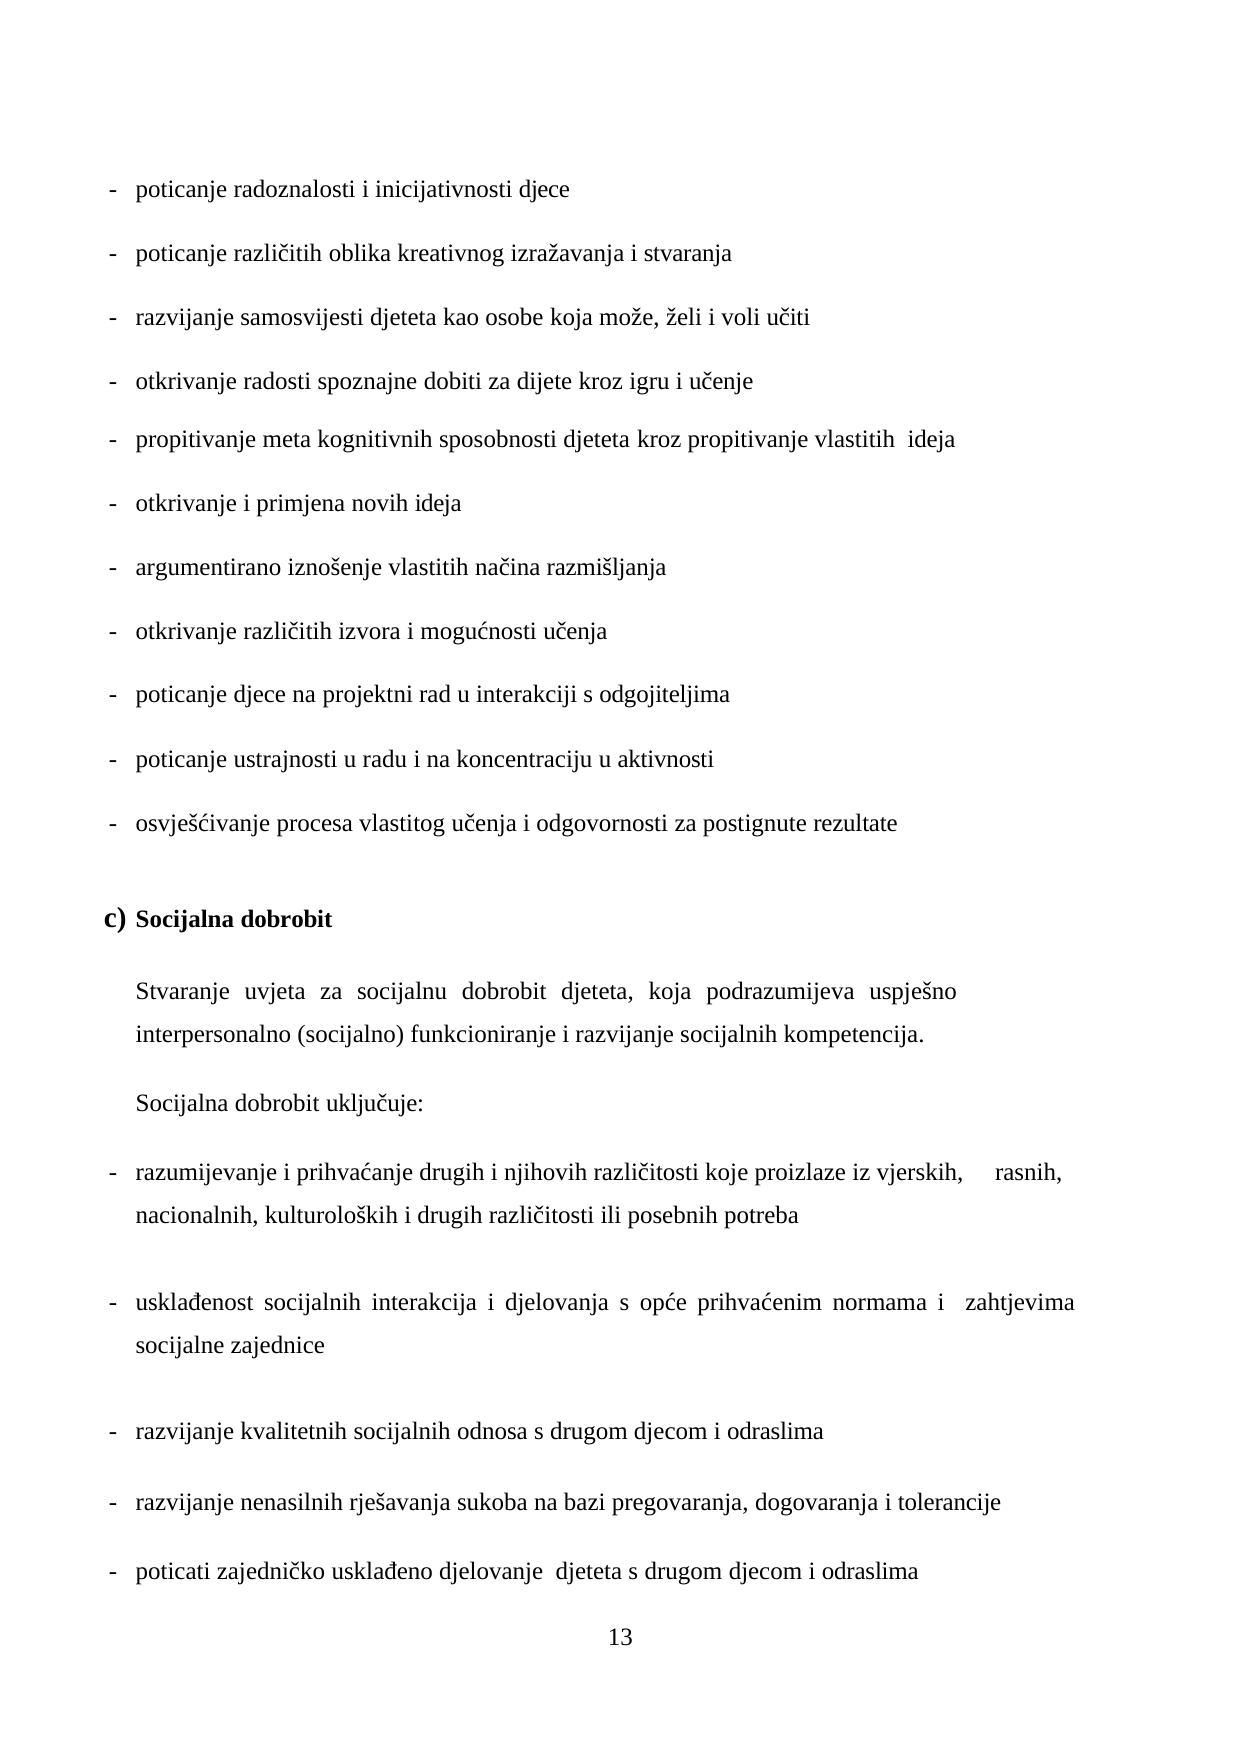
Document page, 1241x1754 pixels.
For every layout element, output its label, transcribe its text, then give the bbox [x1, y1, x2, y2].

list poticanje djece na projektni rad u interakciji s odgojiteljima [109, 679, 1105, 708]
list usklađenost socijalnih interakcija i djelovanja s opće prihvaćenim normama i zahtjevima socijalne zajednice [109, 1287, 1092, 1359]
list poticati zajedničko usklađeno djelovanje djeteta s drugom djecom i odraslima [109, 1556, 1105, 1585]
list razumijevanje i prihvaćanje drugih i njihovih različitosti koje proizlaze iz vjerskih, rasnih, nacionalnih, kulturoloških i drugih različitosti ili posebnih potreba [109, 1157, 1091, 1229]
list Socijalna dobrobit [104, 900, 1105, 933]
list propitivanje meta kognitivnih sposobnosti djeteta kroz propitivanje vlastitih ideja [109, 424, 1105, 452]
text Socijalna dobrobit uključuje: [135, 1088, 1105, 1117]
list poticanje ustrajnosti u radu i na koncentraciju u aktivnosti [109, 744, 1105, 772]
list poticanje radoznalosti i inicijativnosti djece [109, 174, 1105, 203]
list otkrivanje različitih izvora i mogućnosti učenja [109, 616, 1105, 644]
list razvijanje nenasilnih rješavanja sukoba na bazi pregovaranja, dogovaranja i tolerancije [109, 1487, 1105, 1516]
list osvješćivanje procesa vlastitog učenja i odgovornosti za postignute rezultate [109, 808, 1105, 837]
list razvijanje samosvijesti djeteta kao osobe koja može, želi i voli učiti [109, 302, 1105, 331]
text Stvaranje uvjeta za socijalnu dobrobit djeteta, koja podrazumijeva uspješno interpersonalno (socijalno) funkcioniranje i razvijanje socijalnih kompetencija. [135, 976, 1092, 1048]
list poticanje različitih oblika kreativnog izražavanja i stvaranja [109, 238, 1105, 267]
list argumentirano iznošenje vlastitih načina razmišljanja [109, 552, 1105, 580]
list otkrivanje i primjena novih ideja [109, 488, 1105, 517]
list otkrivanje radosti spoznajne dobiti za dijete kroz igru i učenje [109, 366, 1105, 395]
list razvijanje kvalitetnih socijalnih odnosa s drugom djecom i odraslima [109, 1417, 1105, 1445]
